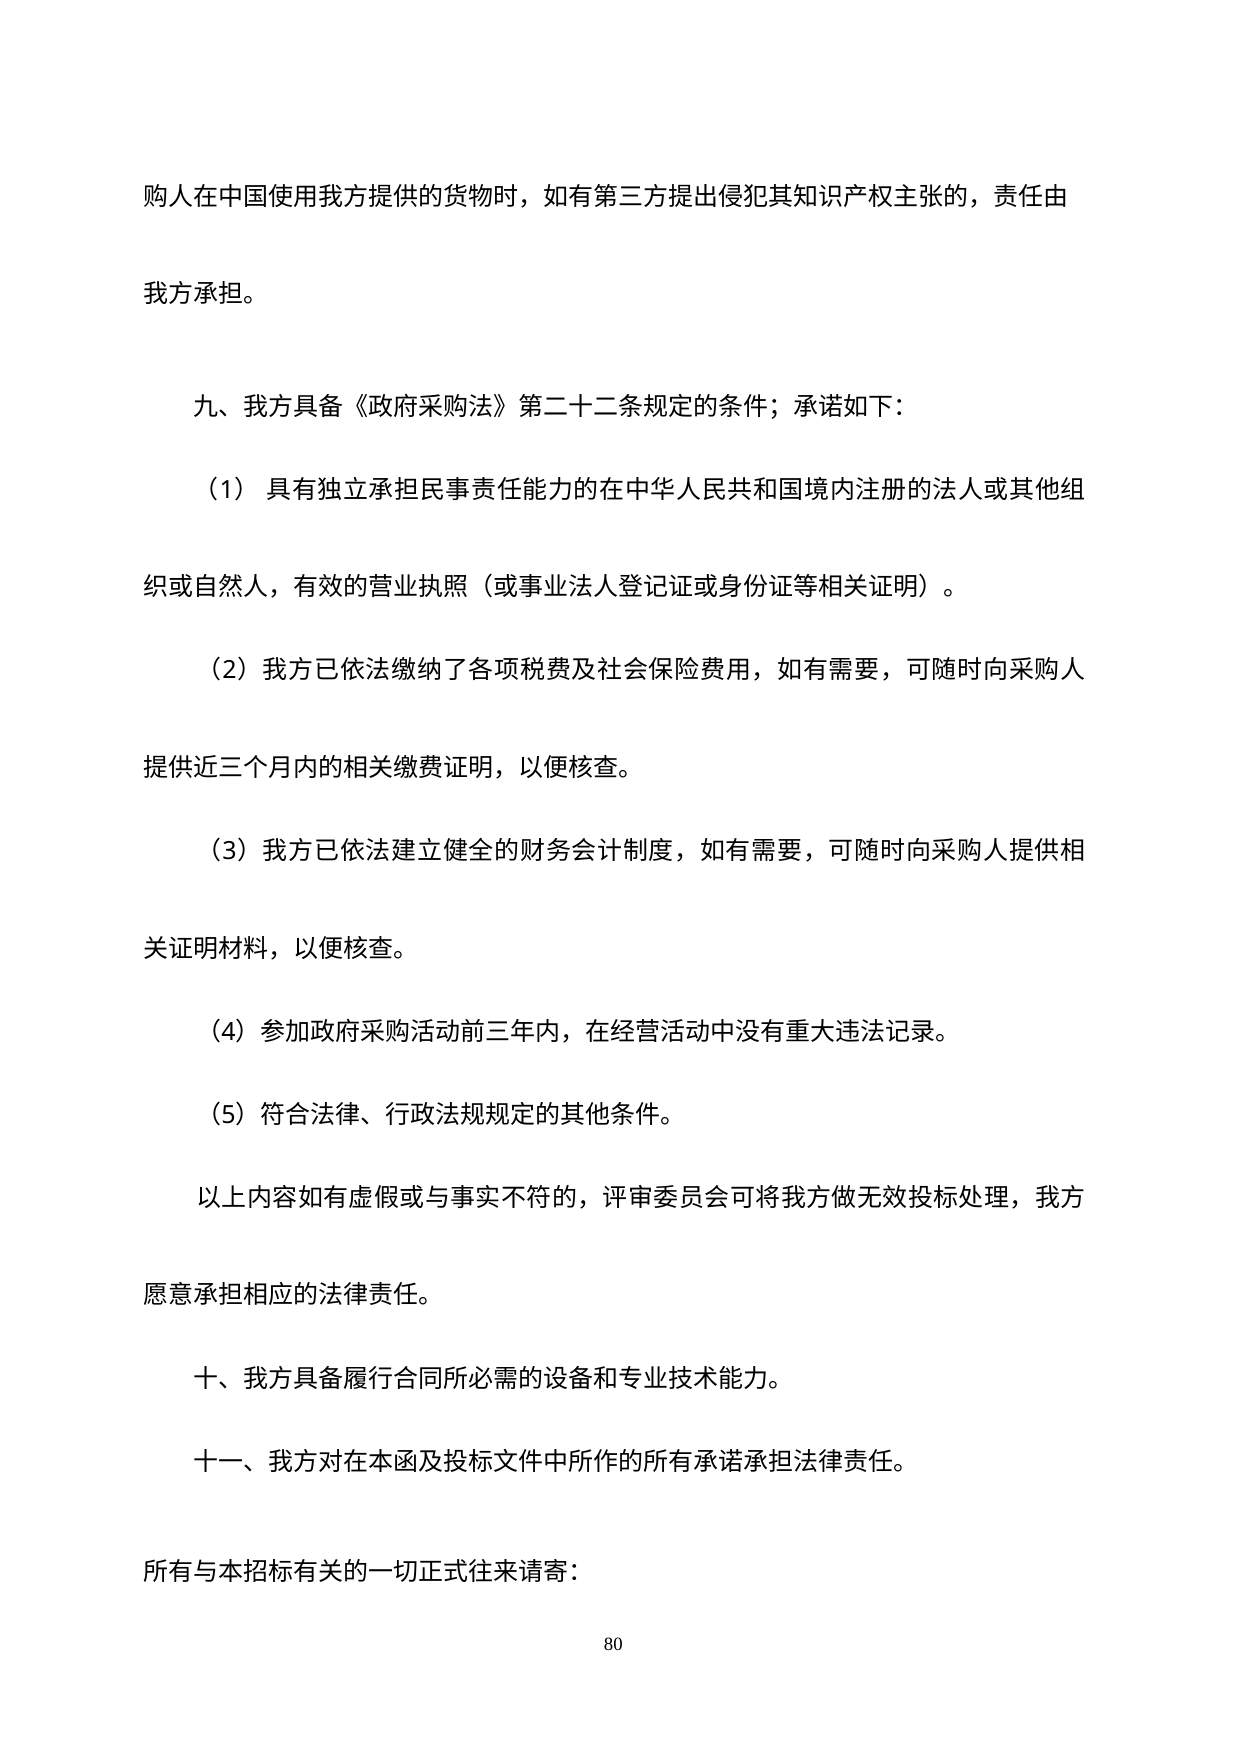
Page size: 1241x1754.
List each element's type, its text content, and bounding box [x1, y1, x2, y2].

text 以上内容如有虚假或与事实不符的，评审委员会可将我方做无效投标处理，我方愿意承担相应的法律责任。 [144, 1163, 1085, 1326]
text 十一、我方对在本函及投标文件中所作的所有承诺承担法律责任。 [144, 1427, 1085, 1492]
text （5）符合法律、行政法规规定的其他条件。 [144, 1080, 1085, 1145]
text （4）参加政府采购活动前三年内，在经营活动中没有重大违法记录。 [144, 997, 1085, 1062]
text （2）我方已依法缴纳了各项税费及社会保险费用，如有需要，可随时向采购人提供近三个月内的相关缴费证明，以便核查。 [144, 636, 1085, 798]
text （3）我方已依法建立健全的财务会计制度，如有需要，可随时向采购人提供相关证明材料，以便核查。 [144, 816, 1085, 979]
text 九、我方具备《政府采购法》第二十二条规定的条件；承诺如下： [144, 372, 1085, 437]
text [144, 162, 1085, 324]
text 十、我方具备履行合同所必需的设备和专业技术能力。 [144, 1344, 1085, 1409]
text 所有与本招标有关的一切正式往来请寄： [144, 1552, 1085, 1588]
text （1） 具有独立承担民事责任能力的在中华人民共和国境内注册的法人或其他组织或自然人，有效的营业执照（或事业法人登记证或身份证等相关证明）。 [144, 455, 1085, 617]
